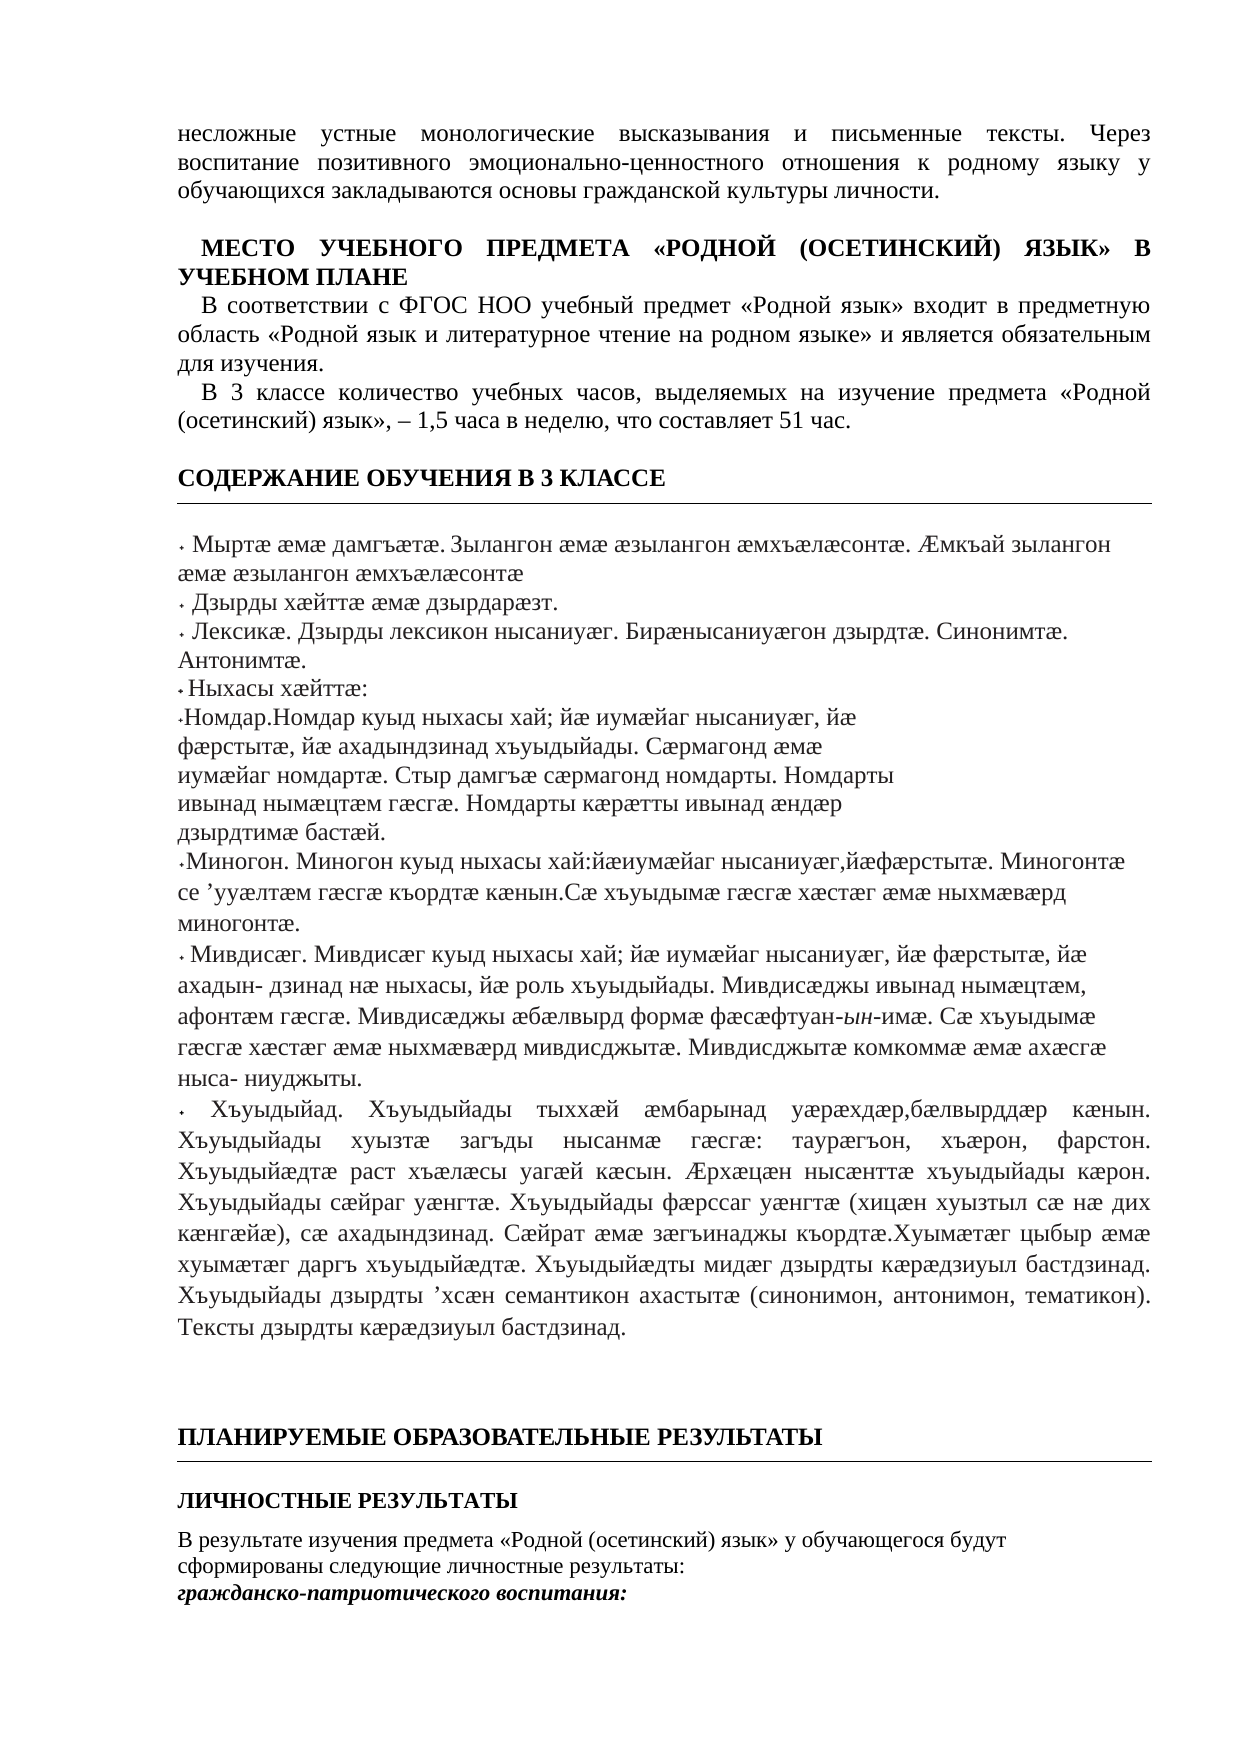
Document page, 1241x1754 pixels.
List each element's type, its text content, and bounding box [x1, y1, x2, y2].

text ПЛАНИРУЕМЫЕ ОБРАЗОВАТЕЛЬНЫЕ РЕЗУЛЬТАТЫ [177, 1422, 1152, 1461]
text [177, 118, 1152, 204]
text В соответствии с ФГОС НОО учебный предмет «Родной язык» входит в предметную область «Родной язык и литературное чтение на родном языке» и является обязательным для изучения. [177, 291, 1152, 377]
text ЛИЧНОСТНЫЕ РЕЗУЛЬТАТЫ [177, 1487, 1152, 1514]
text В результате изучения предмета «Родной (осетинский) язык» у обучающегося будут сформированы следующие личностные результаты: [177, 1526, 1152, 1579]
text МЕСТО УЧЕБНОГО ПРЕДМЕТА «РОДНОЙ (ОСЕТИНСКИЙ) ЯЗЫК» В УЧЕБНОМ ПЛАНЕ [177, 233, 1152, 291]
text ˖ Хъуыдыйад. Хъуыдыйады тыххæй æмбарынад уæрæхдæр,бæлвырддæр кæнын. Хъуыдыйады хуызтæ загъды нысанмæ гæсгæ: таурæгъон, хъæрон, фарстон. Хъуыдыйæдтæ раст хъæлæсы уагæй кæсын. Æрхæцæн нысæнттæ хъуыдыйады кæрон. Хъуыдыйады сæйраг уæнгтæ. Хъуыдыйады фæрссаг уæнгтæ (хицæн хуызтыл сæ нæ дих кæнгæйæ), сæ ахадындзинад. Сæйрат æмæ зæгъинаджы къордтæ.Хуымæтæг цыбыр æмæ хуымæтæг даргъ хъуыдыйæдтæ. Хъуыдыйæдты мидæг дзырдты кæрæдзиуыл бастдзинад. Хъуыдыйады дзырдты ’хсæн семантикон ахастытæ (синонимон, антонимон, тематикон). Тексты дзырдты кæрæдзиуыл бастдзинад. [177, 1094, 1152, 1340]
text ˖Номдар.Номдар куыд ныхасы хай; йæ иумæйаг нысаниуæг, йæ фæрстытæ, йæ ахадындзинад хъуыдыйады. Сæрмагонд æмæ иумæйаг номдартæ. Стыр дамгъæ сæрмагонд номдарты. Номдарты ивынад нымæцтæм гæсгæ. Номдарты кæрæтты ивынад æндæр дзырдтимæ бастæй. [177, 702, 902, 846]
text ˖ Лексикæ. Дзырды лексикон нысаниуæг. Бирæнысаниуæгон дзырдтæ. Синонимтæ. Антонимтæ. [177, 616, 1152, 673]
text гражданско-патриотического воспитания: [177, 1579, 1152, 1605]
text ˖ Ныхасы хæйттæ: [177, 673, 902, 702]
text ˖ Мыртæ æмæ дамгъæтæ. Зылангон æмæ æзылангон æмхъæлæсонтæ. Æмкъай зылангон æмæ æзылангон æмхъæлæсонтæ [177, 529, 1152, 587]
text ˖Миногон. Миногон куыд ныхасы хай:йæиумæйаг нысаниуæг,йæфæрстытæ. Миногонтæ се ’ууæлтæм гæсгæ къордтæ кæнын.Сæ хъуыдымæ гæсгæ хæстæг æмæ ныхмæвæрд миногонтæ. [177, 846, 1152, 937]
text В 3 классе количество учебных часов, выделяемых на изучение предмета «Родной (осетинский) язык», – 1,5 часа в неделю, что составляет 51 час. [177, 377, 1152, 434]
text ˖ Мивдисæг. Мивдисæг куыд ныхасы хай; йæ иумæйаг нысаниуæг, йæ фæрстытæ, йæ ахадын- дзинад нæ ныхасы, йæ роль хъуыдыйады. Мивдисæджы ивынад нымæцтæм, афонтæм гæсгæ. Мивдисæджы æбæлвырд формæ фæсæфтуан-ын-имæ. Сæ хъуыдымæ гæсгæ хæстæг æмæ ныхмæвæрд мивдисджытæ. Мивдисджытæ комкоммæ æмæ ахæсгæ ныса- ниуджыты. [177, 939, 1152, 1092]
text СОДЕРЖАНИЕ обучения в 3 классе [177, 463, 1152, 503]
text ˖ Дзырды хæйттæ æмæ дзырдарæзт. [177, 587, 1152, 616]
